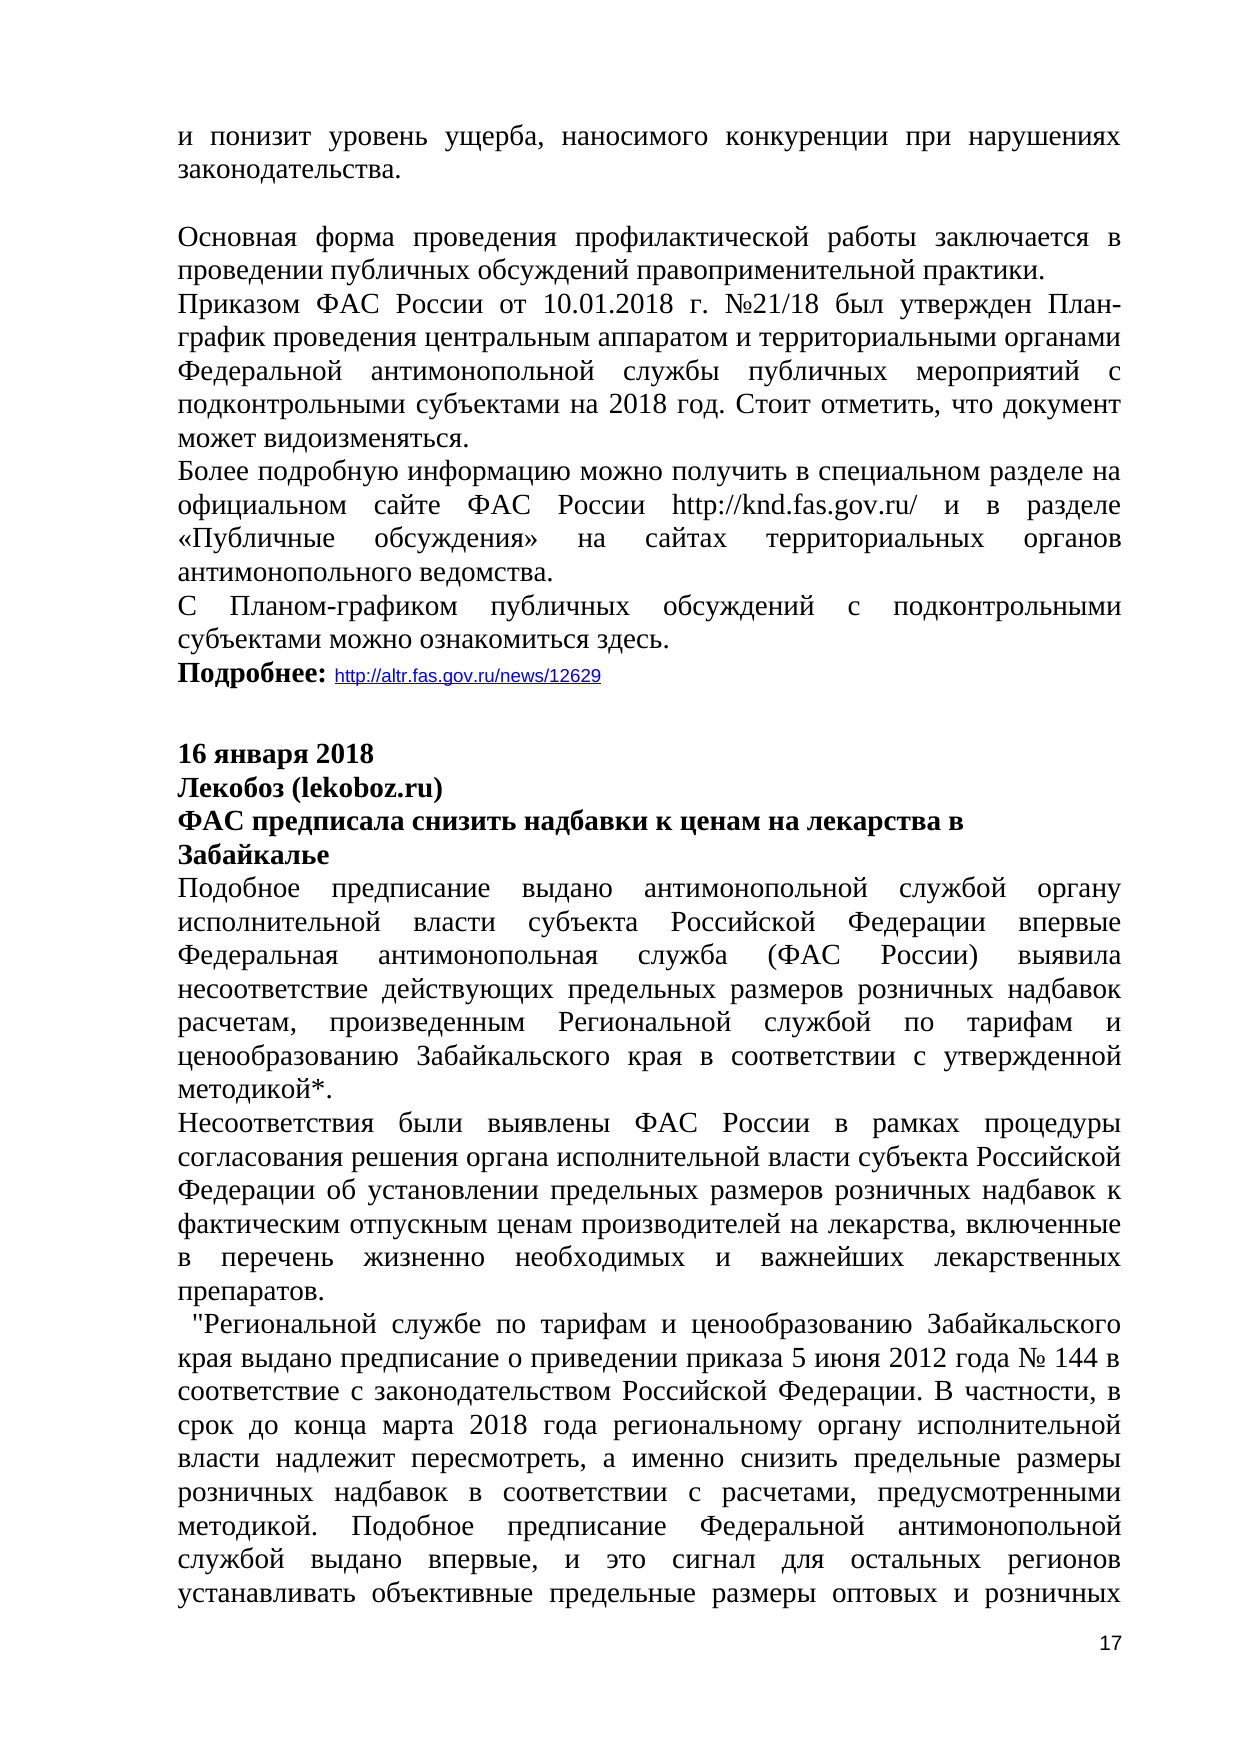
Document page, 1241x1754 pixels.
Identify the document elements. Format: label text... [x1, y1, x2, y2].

subtitle 16 января 2018 Лекобоз (lekoboz.ru) ФАС предписала снизить надбавки к ценам на лекарства в Забайкалье [329, 736, 1122, 870]
text Подробнее: http://altr.fas.gov.ru/news/12629 [334, 655, 1122, 688]
text Подобное предписание выдано антимонопольной службой органу исполнительной власти субъекта Российской Федерации впервые Федеральная антимонопольная служба (ФАС России) выявила несоответствие действующих предельных размеров розничных надбавок расчетам, произведенным Региональной службой по тарифам и ценообразованию Забайкальского края в соответствии с утвержденной методикой*. [177, 870, 1122, 1105]
text Основная форма проведения профилактической работы заключается в проведении публичных обсуждений правоприменительной практики. [177, 219, 1122, 286]
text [177, 1306, 1122, 1608]
text Приказом ФАС России от 10.01.2018 г. №21/18 был утвержден План-график проведения центральным аппаратом и территориальными органами Федеральной антимонопольной службы публичных мероприятий с подконтрольными субъектами на 2018 год. Стоит отметить, что документ может видоизменяться. [177, 286, 1122, 453]
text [177, 118, 1122, 185]
text Более подробную информацию можно получить в специальном разделе на официальном сайте ФАС России http://knd.fas.gov.ru/ и в разделе «Публичные обсуждения» на сайтах территориальных органов антимонопольного ведомства. [177, 453, 1122, 588]
text Несоответствия были выявлены ФАС России в рамках процедуры согласования решения органа исполнительной власти субъекта Российской Федерации об установлении предельных размеров розничных надбавок к фактическим отпускным ценам производителей на лекарства, включенные в перечень жизненно необходимых и важнейших лекарственных препаратов. [177, 1105, 1122, 1306]
text С Планом-графиком публичных обсуждений с подконтрольными субъектами можно ознакомиться здесь. [177, 588, 1122, 655]
